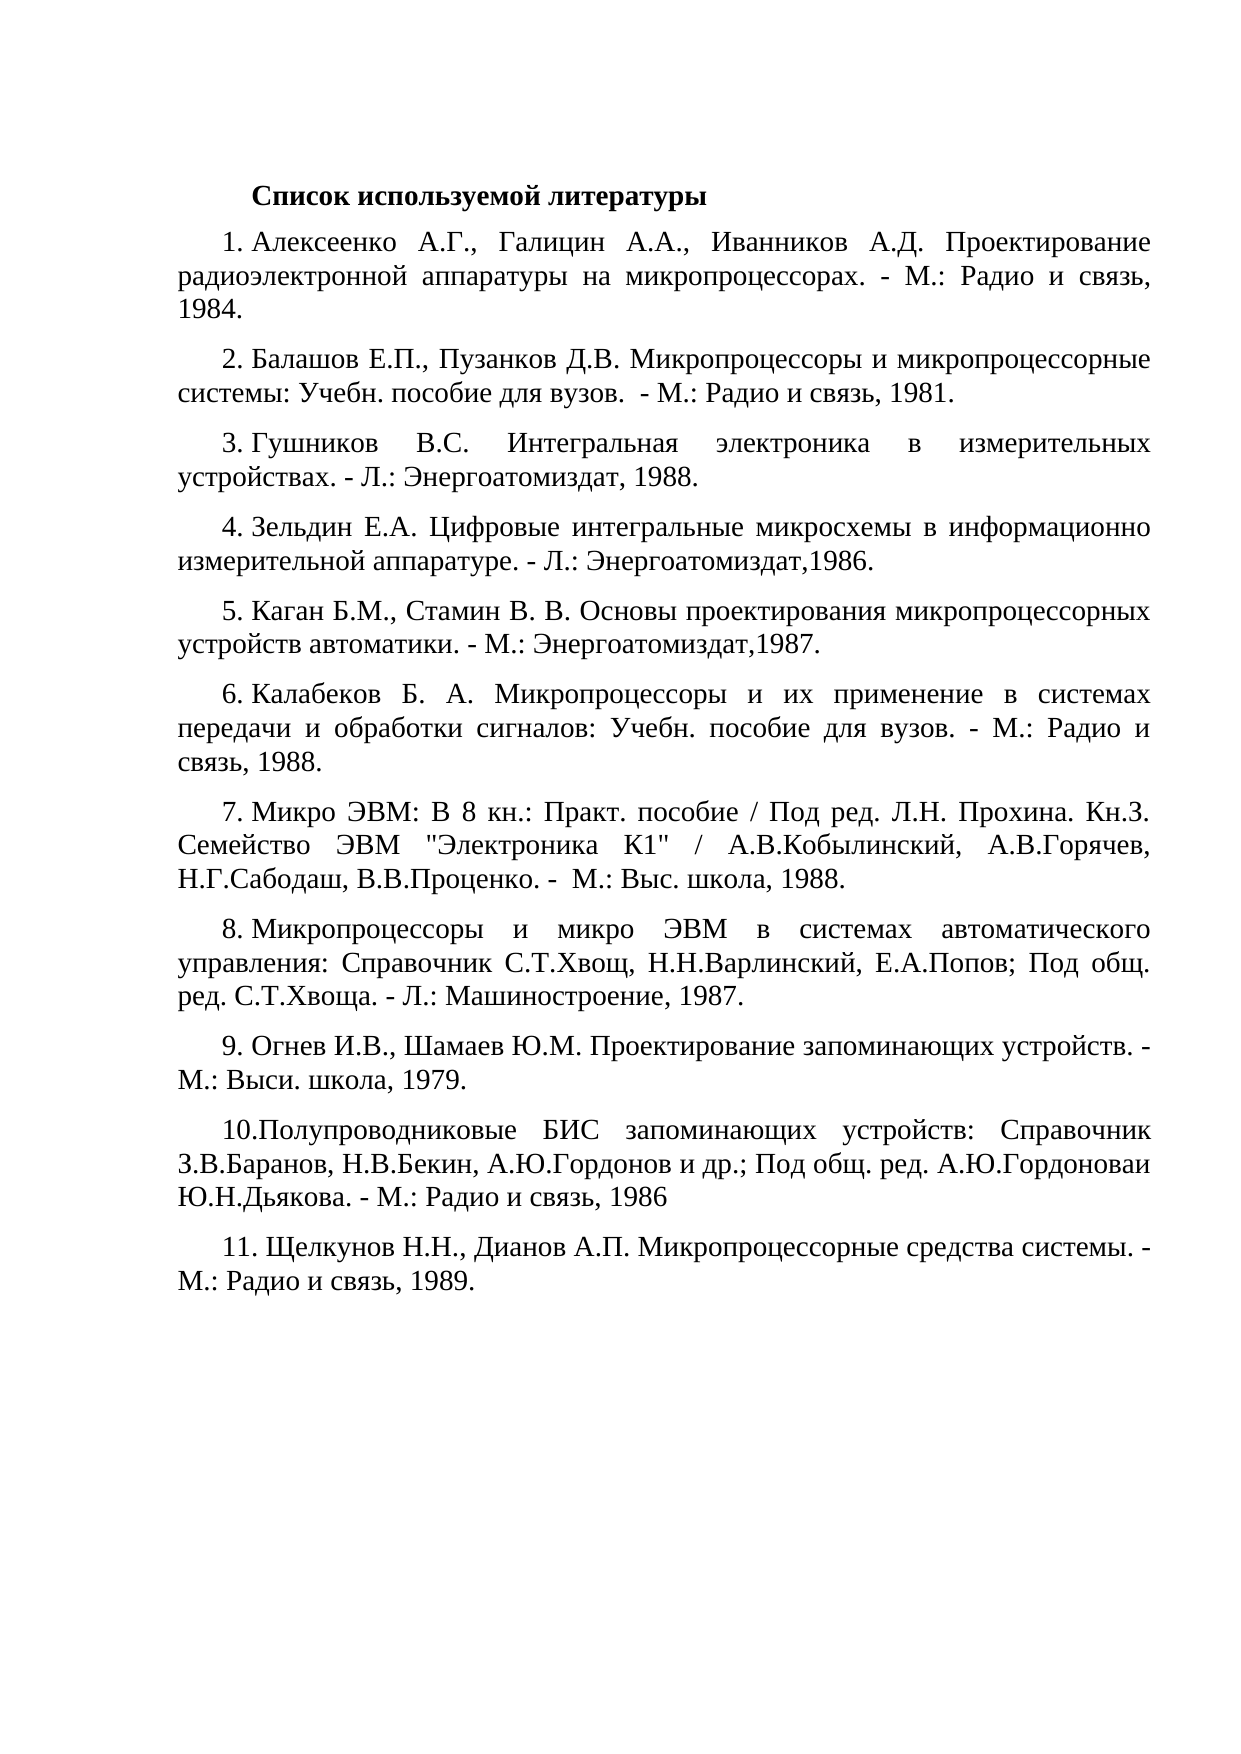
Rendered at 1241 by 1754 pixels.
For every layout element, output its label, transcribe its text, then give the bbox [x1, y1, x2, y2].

text 2. Балашов Е.П., Пузанков Д.В. Микропроцессоры и микропроцессорные системы: Учебн. пособие для вузов. - М.: Радио и связь, 1981. [177, 342, 1152, 409]
text 10.Полупроводниковые БИС запоминающих устройств: Справочник З.В.Баранов, Н.В.Бекин, А.Ю.Гордонов и др.; Под общ. ред. А.Ю.Гордоноваи Ю.Н.Дьякова. - М.: Радио и связь, 1986 [177, 1112, 1152, 1213]
text 4. Зельдин Е.А. Цифровые интегральные микросхемы в информационно измерительной аппаратуре. - Л.: Энергоатомиздат,1986. [177, 509, 1152, 576]
text 11. Щелкунов Н.Н., Дианов А.П. Микропроцессорные средства системы. - М.: Радио и связь, 1989. [177, 1229, 1152, 1297]
text 5. Каган Б.М., Стамин В. В. Основы проектирования микропроцессорных устройств автоматики. - М.: Энергоатомиздат,1987. [177, 593, 1152, 660]
text Список используемой литературы [177, 178, 1152, 212]
text 8. Микропроцессоры и микро ЭВМ в системах автоматического управления: Справочник С.Т.Хвощ, Н.Н.Варлинский, Е.А.Попов; Под общ. ред. С.Т.Хвоща. - Л.: Машиностроение, 1987. [177, 911, 1152, 1012]
text 3. Гушников B.C. Интегральная электроника в измерительных устройствах. - Л.: Энергоатомиздат, 1988. [177, 425, 1152, 492]
text 1. Алексеенко А.Г., Галицин А.А., Иванников А.Д. Проектирование радиоэлектронной аппаратуры на микропроцессорах. - М.: Радио и связь, 1984. [177, 224, 1152, 325]
text 7. Микро ЭВМ: В 8 кн.: Практ. пособие / Под ред. Л.Н. Прохина. Кн.З. Семейство ЭВМ "Электроника К1" / А.В.Кобылинский, А.В.Горячев, Н.Г.Сабодаш, В.В.Проценко. - М.: Выс. школа, 1988. [177, 794, 1152, 894]
text 9. Огнев И.В., Шамаев Ю.М. Проектирование запоминающих устройств. - М.: Выси. школа, 1979. [177, 1028, 1152, 1096]
text 6. Калабеков Б. А. Микропроцессоры и их применение в системах передачи и обработки сигналов: Учебн. пособие для вузов. - М.: Радио и связь, 1988. [177, 677, 1152, 777]
